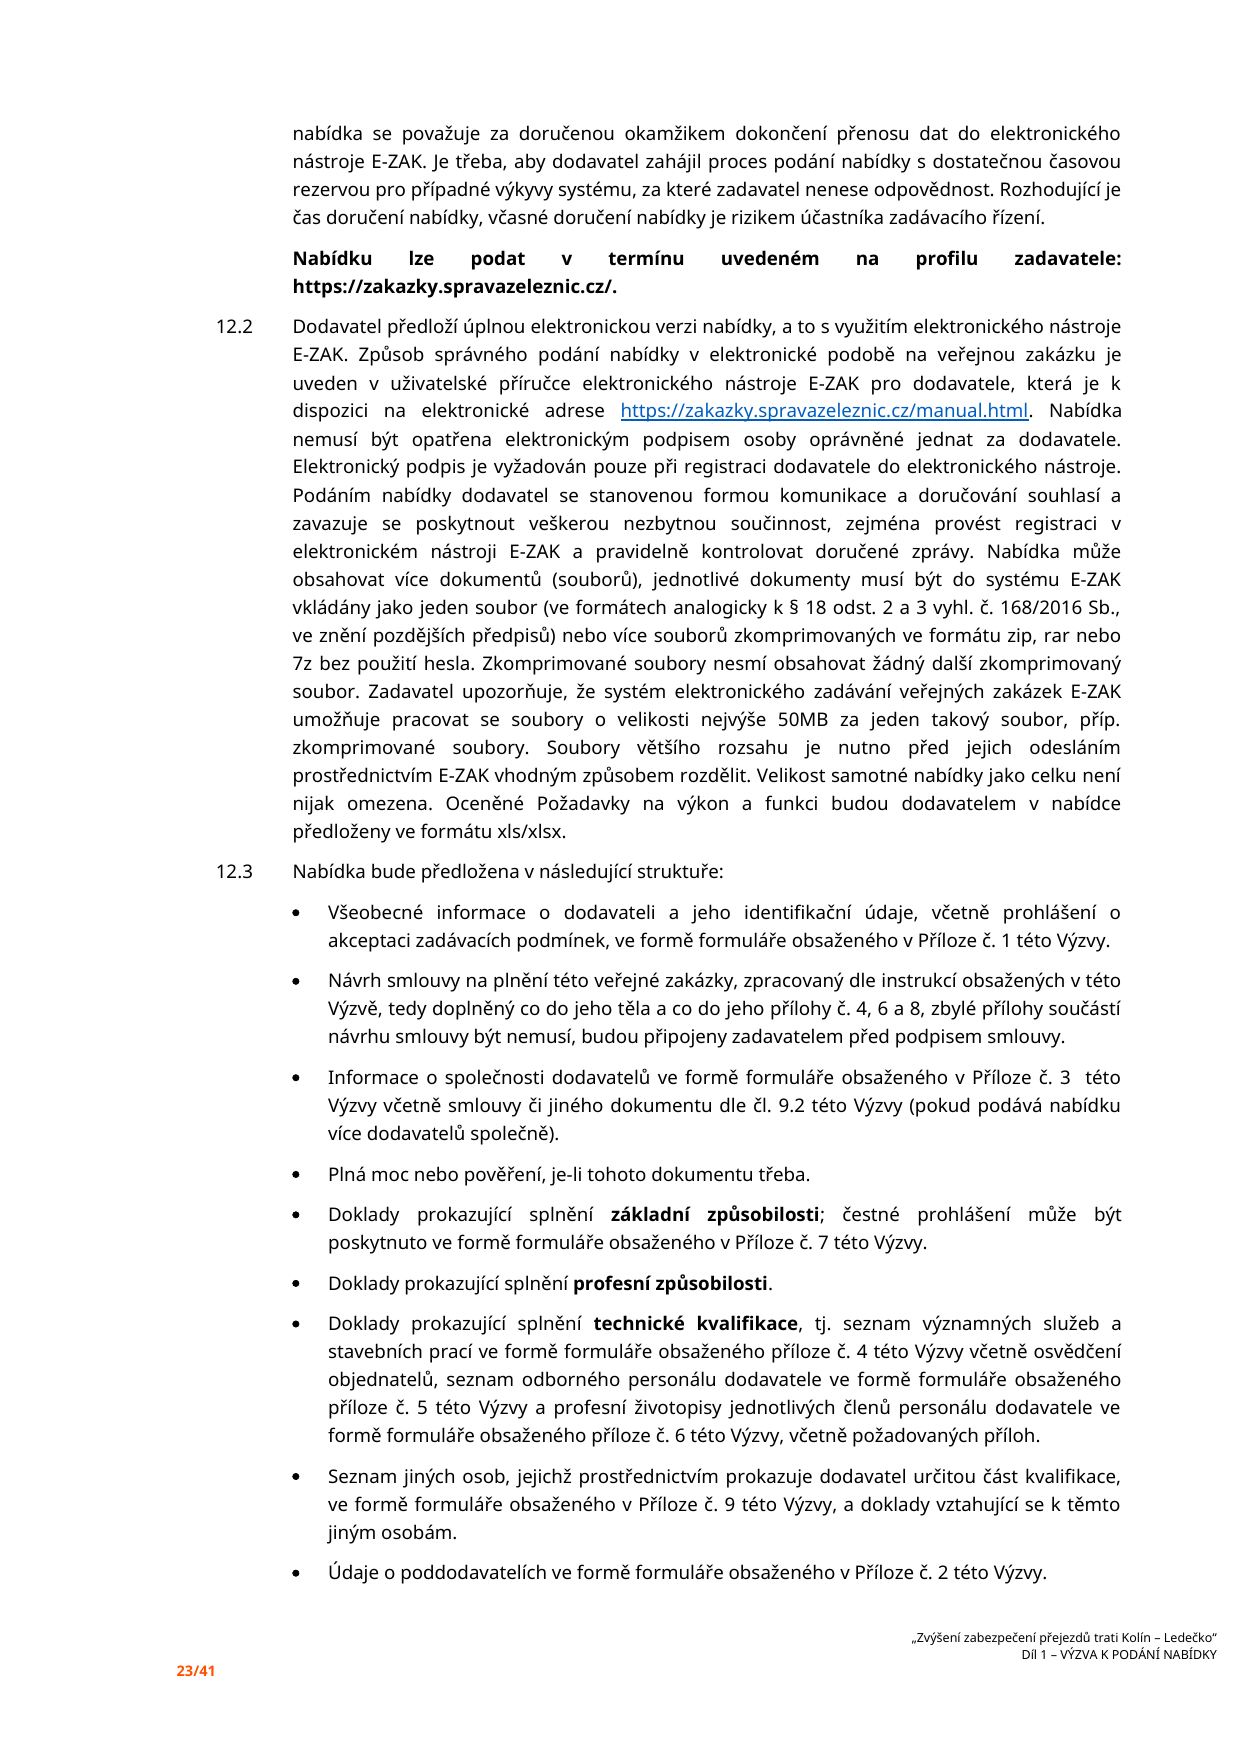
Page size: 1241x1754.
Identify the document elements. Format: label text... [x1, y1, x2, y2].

text Nabídka bude předložena v následující struktuře: [216, 859, 1122, 884]
text Seznam jiných osob, jejichž prostřednictvím prokazuje dodavatel určitou část kvalifikace, ve formě formuláře obsaženého v Příloze č. 9 této Výzvy, a doklady vztahující se k těmto jiným osobám. [292, 1463, 1122, 1544]
list Nabídku lze podat v termínu uvedeném na profilu zadavatele: https://zakazky.spravazeleznic.cz/. [292, 245, 1122, 299]
text Všeobecné informace o dodavateli a jeho identifikační údaje, včetně prohlášení o akceptaci zadávacích podmínek, ve formě formuláře obsaženého v Příloze č. 1 této Výzvy. [292, 899, 1122, 953]
text Doklady prokazující splnění technické kvalifikace, tj. seznam významných služeb a stavebních prací ve formě formuláře obsaženého příloze č. 4 této Výzvy včetně osvědčení objednatelů, seznam odborného personálu dodavatele ve formě formuláře obsaženého příloze č. 5 této Výzvy a profesní životopisy jednotlivých členů personálu dodavatele ve formě formuláře obsaženého příloze č. 6 této Výzvy, včetně požadovaných příloh. [292, 1310, 1122, 1448]
text Doklady prokazující splnění základní způsobilosti; čestné prohlášení může být poskytnuto ve formě formuláře obsaženého v Příloze č. 7 této Výzvy. [292, 1201, 1122, 1255]
text Plná moc nebo pověření, je-li tohoto dokumentu třeba. [292, 1161, 1122, 1186]
text Návrh smlouvy na plnění této veřejné zakázky, zpracovaný dle instrukcí obsažených v této Výzvě, tedy doplněný co do jeho těla a co do jeho přílohy č. 4, 6 a 8, zbylé přílohy součástí návrhu smlouvy být nemusí, budou připojeny zadavatelem před podpisem smlouvy. [292, 968, 1122, 1049]
text Dodavatel předloží úplnou elektronickou verzi nabídky, a to s využitím elektronického nástroje E-ZAK. Způsob správného podání nabídky v elektronické podobě na veřejnou zakázku je uveden v uživatelské příručce elektronického nástroje E-ZAK pro dodavatele, která je k dispozici na elektronické adrese https://zakazky.spravazeleznic.cz/manual.html. Nabídka nemusí být opatřena elektronickým podpisem osoby oprávněné jednat za dodavatele. Elektronický podpis je vyžadován pouze při registraci dodavatele do elektronického nástroje. Podáním nabídky dodavatel se stanovenou formou komunikace a doručování souhlasí a zavazuje se poskytnout veškerou nezbytnou součinnost, zejména provést registraci v elektronickém nástroji E-ZAK a pravidelně kontrolovat doručené zprávy. Nabídka může obsahovat více dokumentů (souborů), jednotlivé dokumenty musí být do systému E-ZAK vkládány jako jeden soubor (ve formátech analogicky k § 18 odst. 2 a 3 vyhl. č. 168/2016 Sb., ve znění pozdějších předpisů) nebo více souborů zkomprimovaných ve formátu zip, rar nebo 7z bez použití hesla. Zkomprimované soubory nesmí obsahovat žádný další zkomprimovaný soubor. Zadavatel upozorňuje, že systém elektronického zadávání veřejných zakázek E-ZAK umožňuje pracovat se soubory o velikosti nejvýše 50MB za jeden takový soubor, příp. zkomprimované soubory. Soubory většího rozsahu je nutno před jejich odesláním prostřednictvím E-ZAK vhodným způsobem rozdělit. Velikost samotné nabídky jako celku není nijak omezena. Oceněné Požadavky na výkon a funkci budou dodavatelem v nabídce předloženy ve formátu xls/xlsx. [216, 314, 1122, 844]
text Informace o společnosti dodavatelů ve formě formuláře obsaženého v Příloze č. 3 této Výzvy včetně smlouvy či jiného dokumentu dle čl. 9.2 této Výzvy (pokud podává nabídku více dodavatelů společně). [292, 1064, 1122, 1146]
text Údaje o poddodavatelích ve formě formuláře obsaženého v Příloze č. 2 této Výzvy. [292, 1559, 1122, 1585]
text Doklady prokazující splnění profesní způsobilosti. [292, 1270, 1122, 1295]
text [216, 121, 1122, 230]
